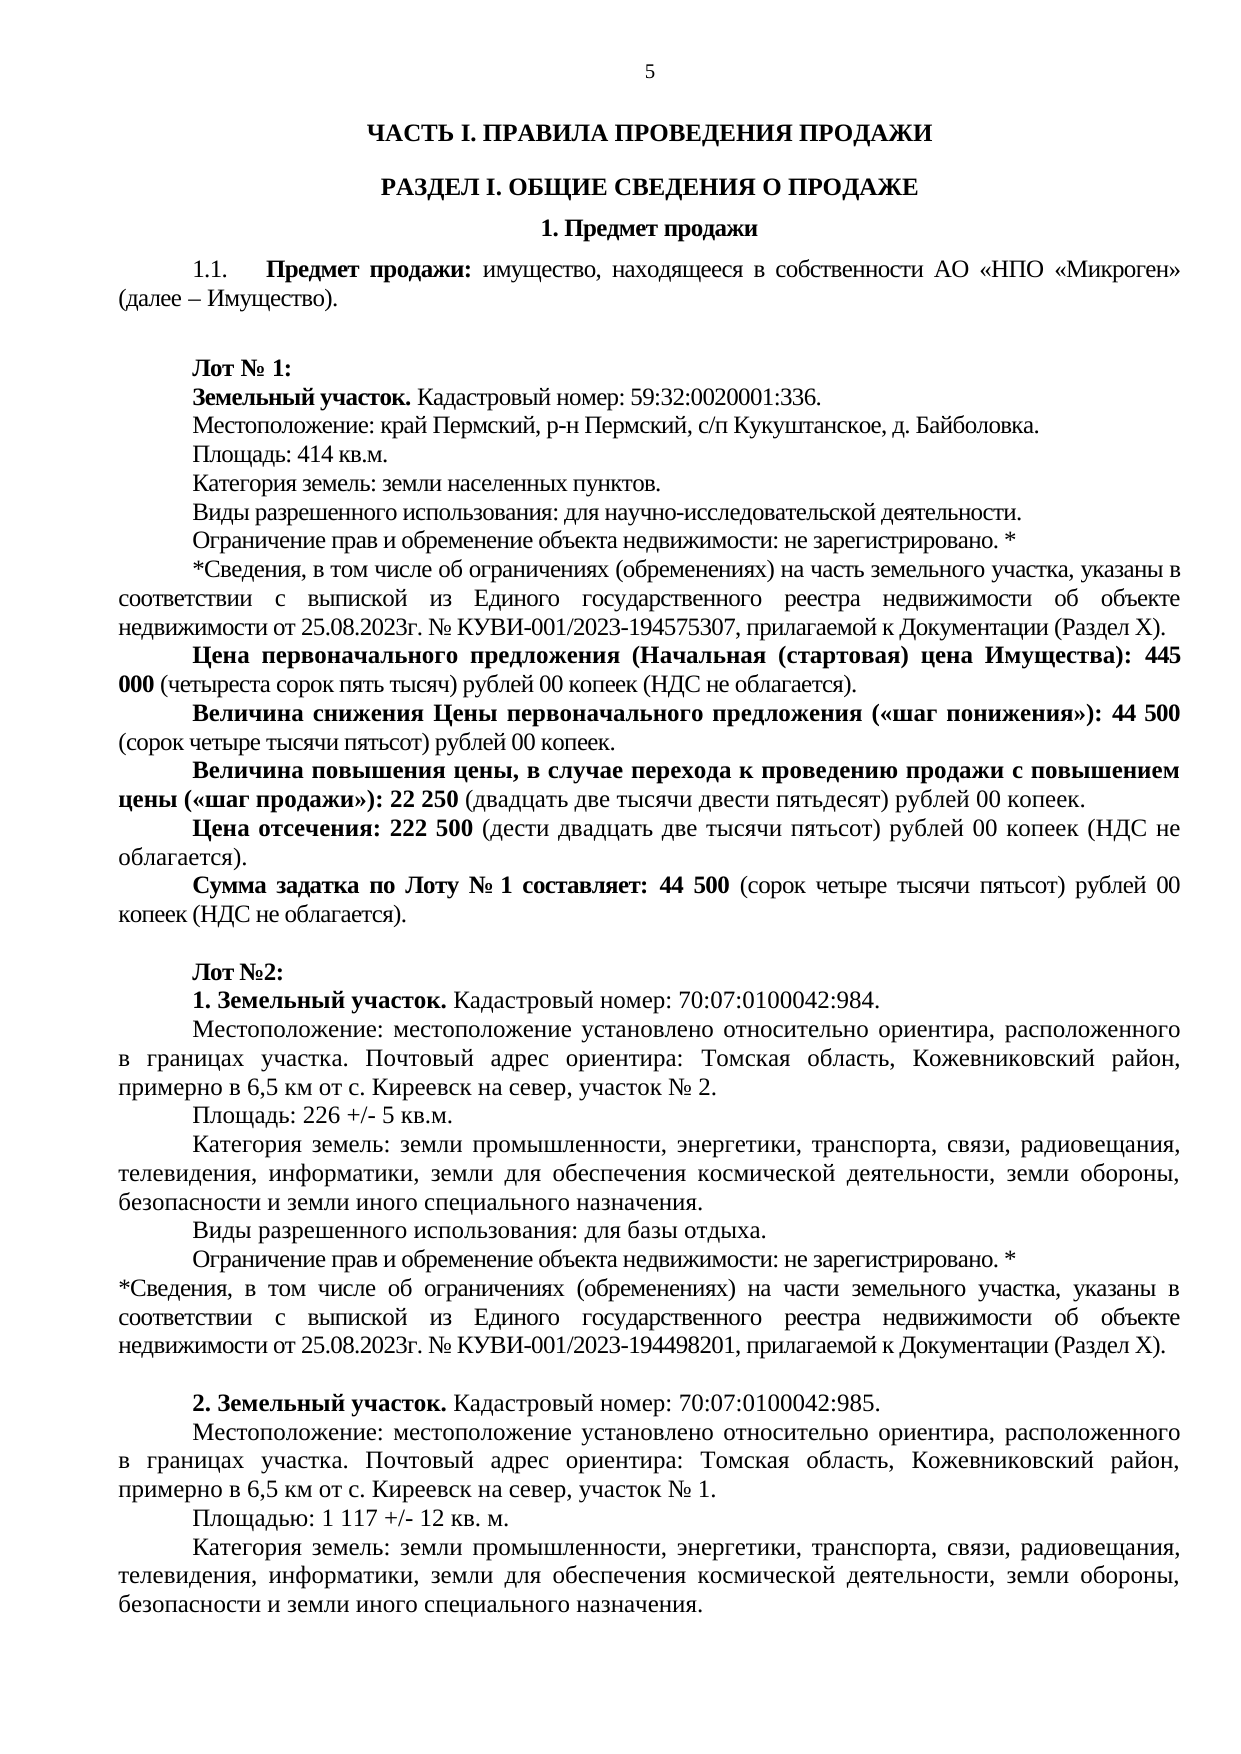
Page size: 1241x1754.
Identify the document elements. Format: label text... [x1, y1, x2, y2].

text Площадь: 226 +/- 5 кв.м. [118, 1101, 1181, 1129]
text Местоположение: край Пермский, р-н Пермский, с/п Кукуштанское, д. Байболовка. [118, 411, 1181, 439]
text Местоположение: местоположение установлено относительно ориентира, расположенного в границах участка. Почтовый адрес ориентира: Томская область, Кожевниковский район, примерно в 6,5 км от с. Киреевск на север, участок № 1. [118, 1417, 1181, 1503]
text Ограничение прав и обременение объекта недвижимости: не зарегистрировано. * [118, 526, 1181, 554]
text Сумма задатка по Лоту № 1 составляет: 44 500 (сорок четыре тысячи пятьсот) рублей 00 копеек (НДС не облагается). [118, 871, 1181, 928]
text Лот № 1: [118, 353, 1181, 382]
text Категория земель: земли населенных пунктов. [118, 468, 1181, 497]
text Виды разрешенного использования: для научно-исследовательской деятельности. [118, 497, 1181, 526]
text Ограничение прав и обременение объекта недвижимости: не зарегистрировано. * [118, 1244, 1181, 1273]
text Цена первоначального предложения (Начальная (стартовая) цена Имущества): 445 000 (четыреста сорок пять тысяч) рублей 00 копеек (НДС не облагается). [118, 641, 1181, 698]
text Местоположение: местоположение установлено относительно ориентира, расположенного в границах участка. Почтовый адрес ориентира: Томская область, Кожевниковский район, примерно в 6,5 км от с. Киреевск на север, участок № 2. [118, 1014, 1181, 1101]
text Лот №2: [118, 957, 1181, 986]
text ЧАСТЬ I. ПРАВИЛА ПРОВЕДЕНИЯ ПРОДАЖИ [118, 118, 1181, 147]
list 2. Земельный участок. Кадастровый номер: 70:07:0100042:985. [170, 1388, 1181, 1417]
text Категория земель: земли промышленности, энергетики, транспорта, связи, радиовещания, телевидения, информатики, земли для обеспечения космической деятельности, земли обороны, безопасности и земли иного специального назначения. [118, 1129, 1181, 1216]
list Предмет продажи: имущество, находящееся в собственности АО «НПО «Микроген» (далее – Имущество). [118, 254, 1181, 312]
text 1. Земельный участок. Кадастровый номер: 70:07:0100042:984. [118, 986, 1181, 1014]
text Виды разрешенного использования: для базы отдыха. [118, 1216, 1181, 1244]
text Площадь: 414 кв.м. [118, 439, 1181, 468]
text *Сведения, в том числе об ограничениях (обременениях) на части земельного участка, указаны в соответствии с выпиской из Единого государственного реестра недвижимости об объекте недвижимости от 25.08.2023г. № КУВИ-001/2023-194498201, прилагаемой к Документации (Раздел X). [118, 1273, 1181, 1359]
text Цена отсечения: 222 500 (дести двадцать две тысячи пятьсот) рублей 00 копеек (НДС не облагается). [118, 813, 1181, 871]
text *Сведения, в том числе об ограничениях (обременениях) на часть земельного участка, указаны в соответствии с выпиской из Единого государственного реестра недвижимости об объекте недвижимости от 25.08.2023г. № КУВИ-001/2023-194575307, прилагаемой к Документации (Раздел X). [118, 554, 1181, 641]
list Предмет продажи [118, 213, 1181, 242]
text Категория земель: земли промышленности, энергетики, транспорта, связи, радиовещания, телевидения, информатики, земли для обеспечения космической деятельности, земли обороны, безопасности и земли иного специального назначения. [118, 1532, 1181, 1618]
text Площадью: 1 117 +/- 12 кв. м. [118, 1503, 1181, 1532]
text Величина снижения Цены первоначального предложения («шаг понижения»): 44 500 (сорок четыре тысячи пятьсот) рублей 00 копеек. [118, 698, 1181, 756]
text Земельный участок. Кадастровый номер: 59:32:0020001:336. [118, 382, 1181, 411]
text Величина повышения цены, в случае перехода к проведению продажи с повышением цены («шаг продажи»): 22 250 (двадцать две тысячи двести пятьдесят) рублей 00 копеек. [118, 756, 1181, 813]
list ОБЩИЕ СВЕДЕНИЯ О ПРОДАЖЕ [118, 172, 1181, 201]
